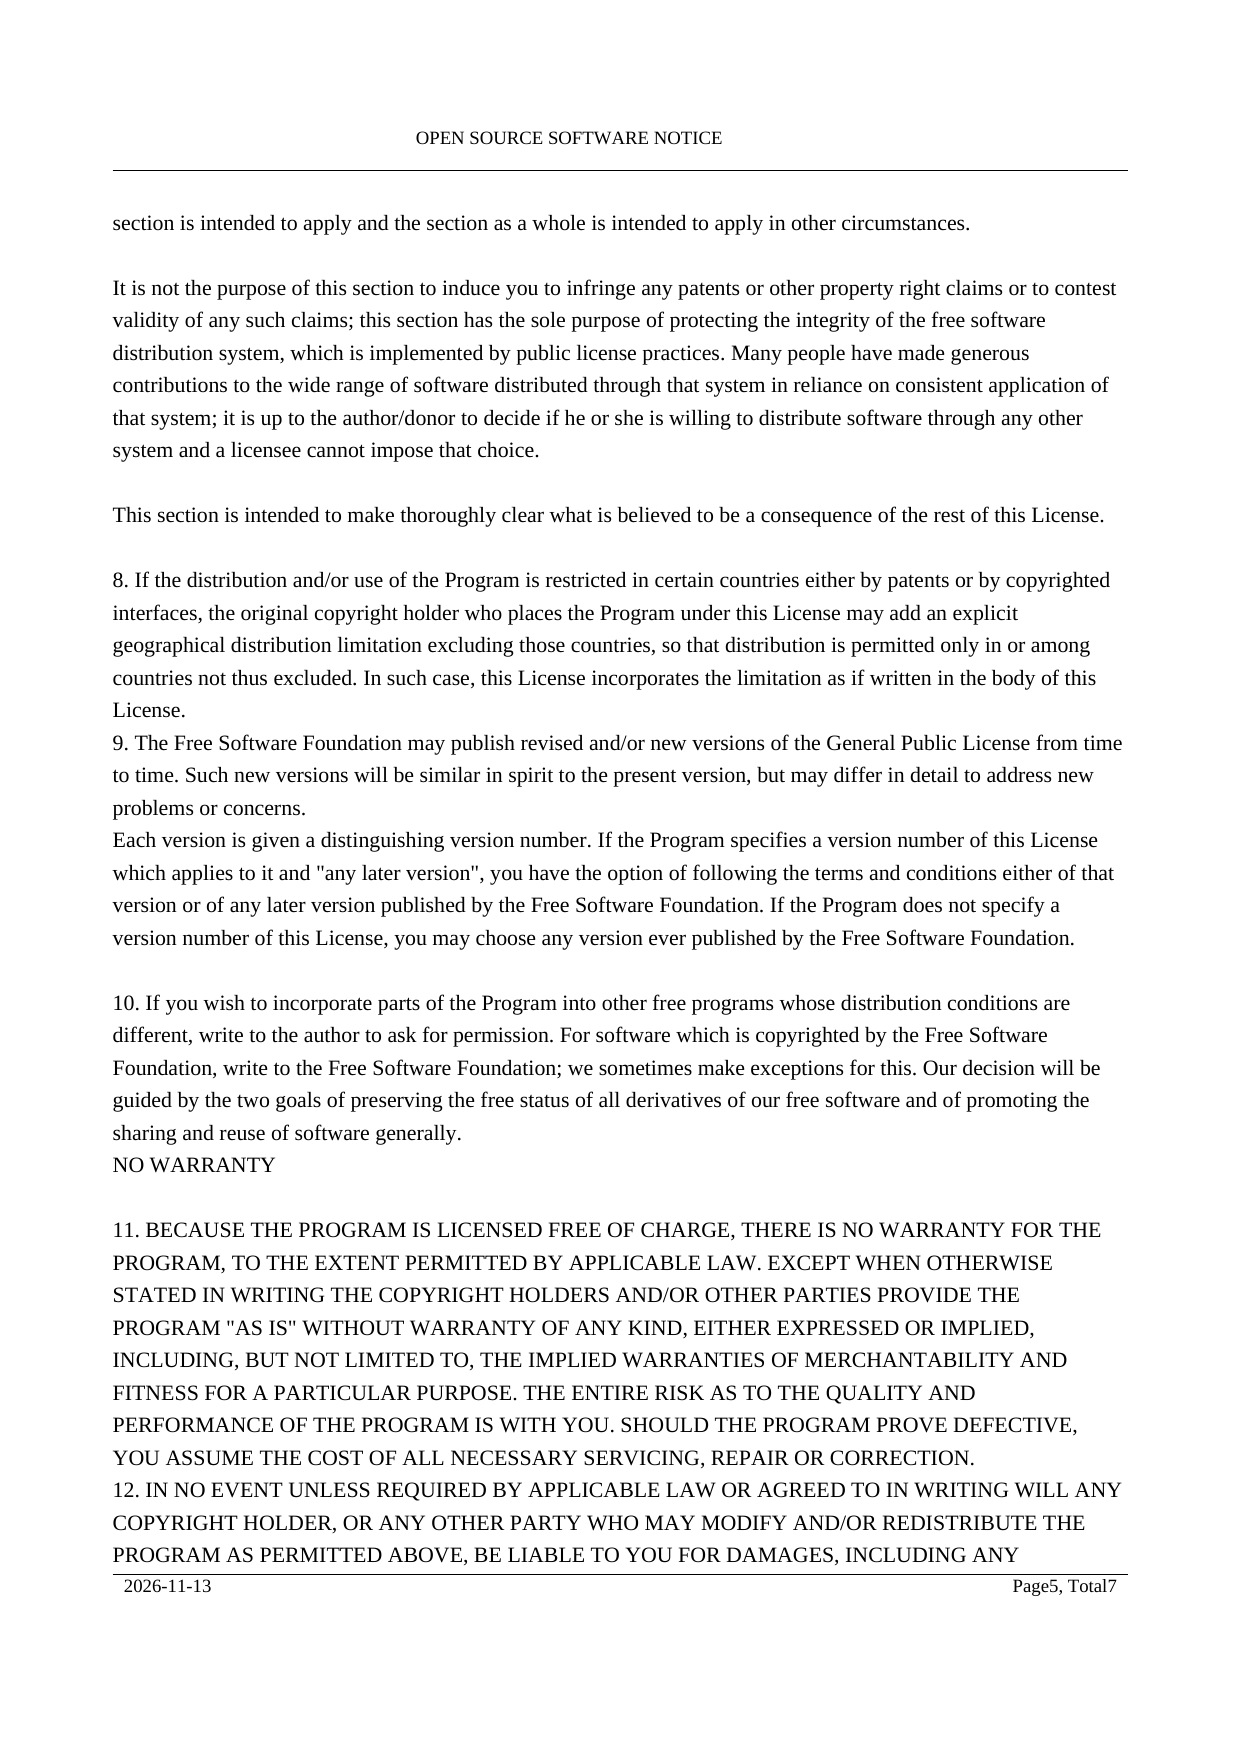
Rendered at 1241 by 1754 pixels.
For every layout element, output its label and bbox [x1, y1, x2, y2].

text [112, 206, 1128, 1571]
